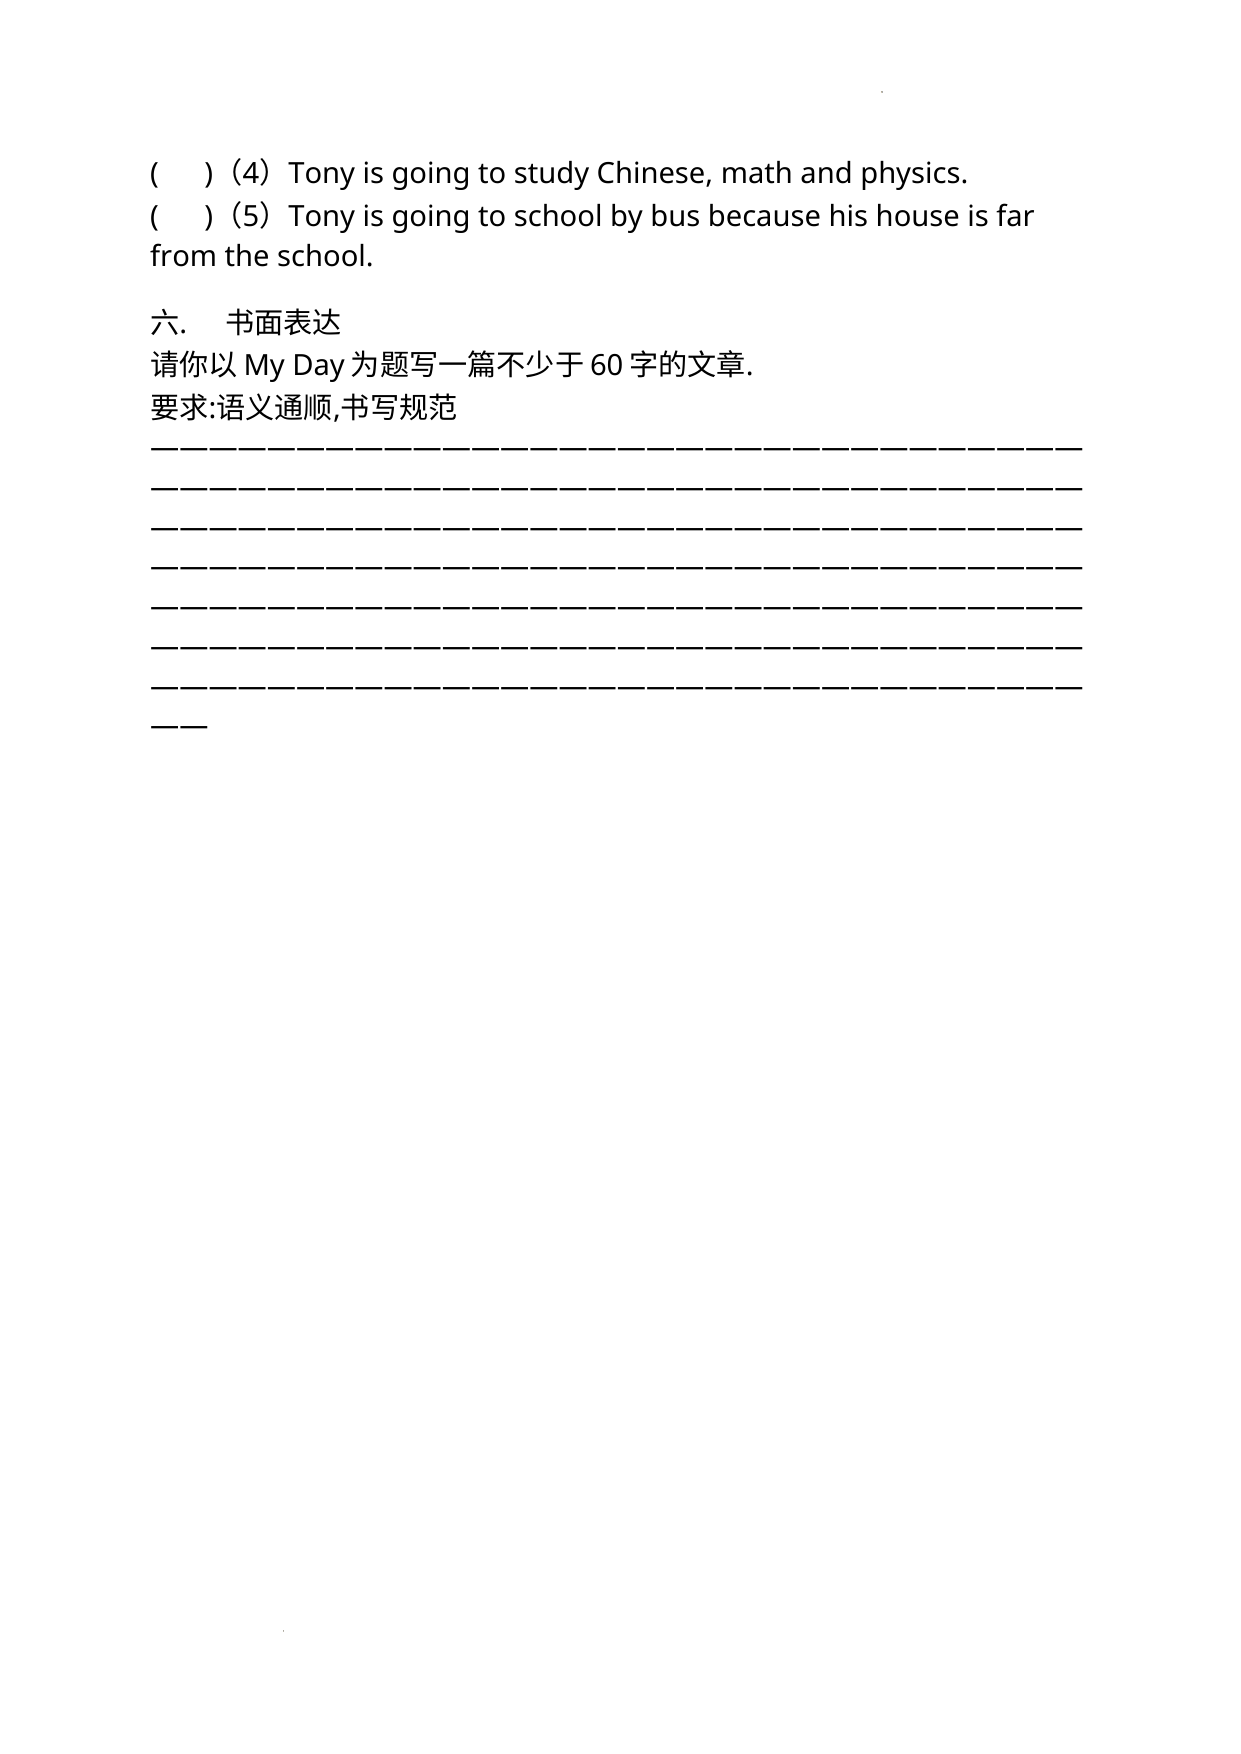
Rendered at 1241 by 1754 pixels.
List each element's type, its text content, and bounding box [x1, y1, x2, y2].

text ———————————————————————————————— [150, 585, 1090, 625]
subtitle 书面表达 [150, 299, 1090, 342]
text ———————————————————————————————— [150, 466, 1090, 506]
text ———————————————————————————————— [150, 506, 1090, 546]
text ———————————————————————————————— [150, 546, 1090, 585]
text 请你以My Day为题写一篇不少于60字的文章. [150, 342, 1090, 384]
text ———————————————————————————————— [150, 427, 1090, 466]
text —————————————————————————————————— [150, 665, 1090, 744]
text ( )（5）Tony is going to school by bus because his house is far from the school. [150, 192, 1090, 274]
text 要求:语义通顺,书写规范 [150, 384, 1090, 427]
text ( )（4）Tony is going to study Chinese, math and physics. [150, 150, 1090, 192]
text ———————————————————————————————— [150, 625, 1090, 665]
